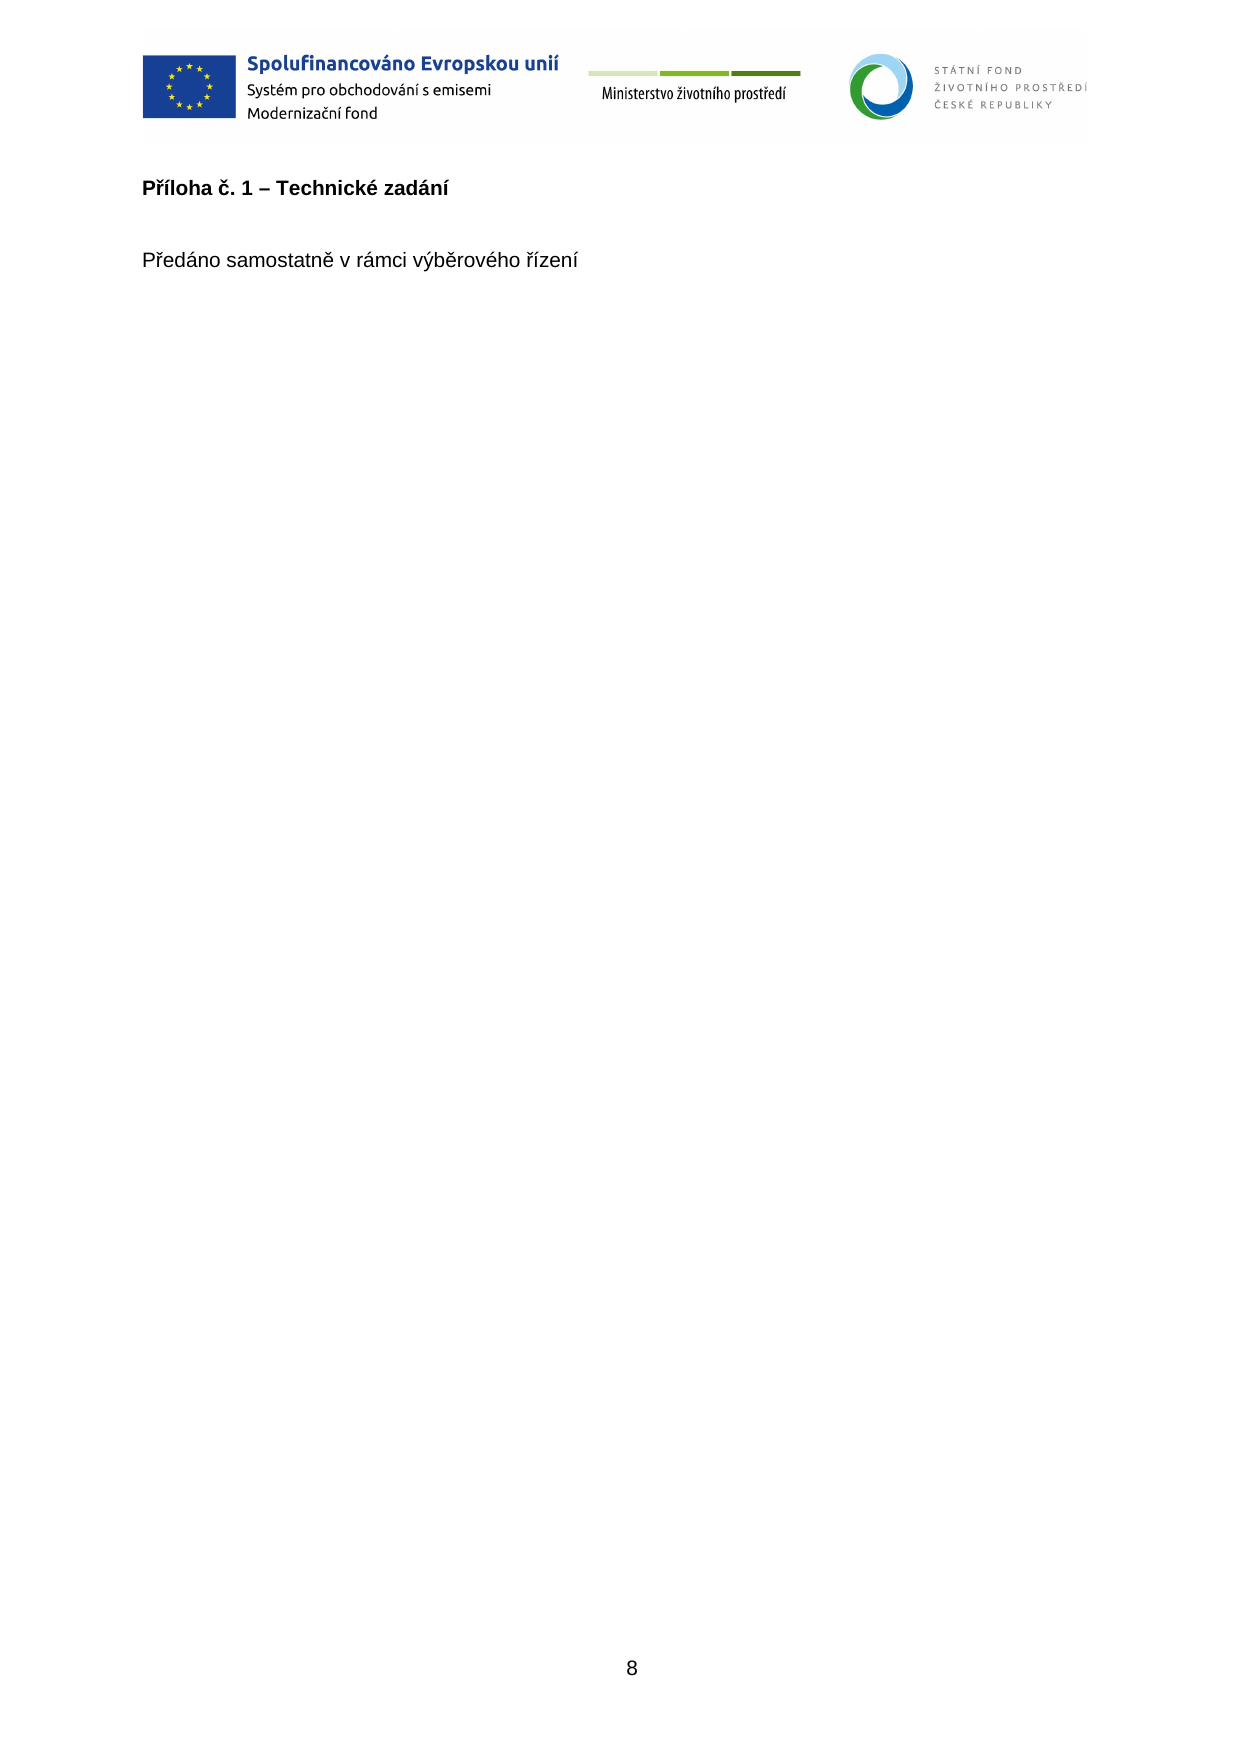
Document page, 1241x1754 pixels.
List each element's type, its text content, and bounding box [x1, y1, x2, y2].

text Předáno samostatně v rámci výběrového řízení [142, 247, 1122, 271]
picture [141, 28, 1087, 145]
text Příloha č. 1 – Technické zadání [142, 176, 1216, 199]
